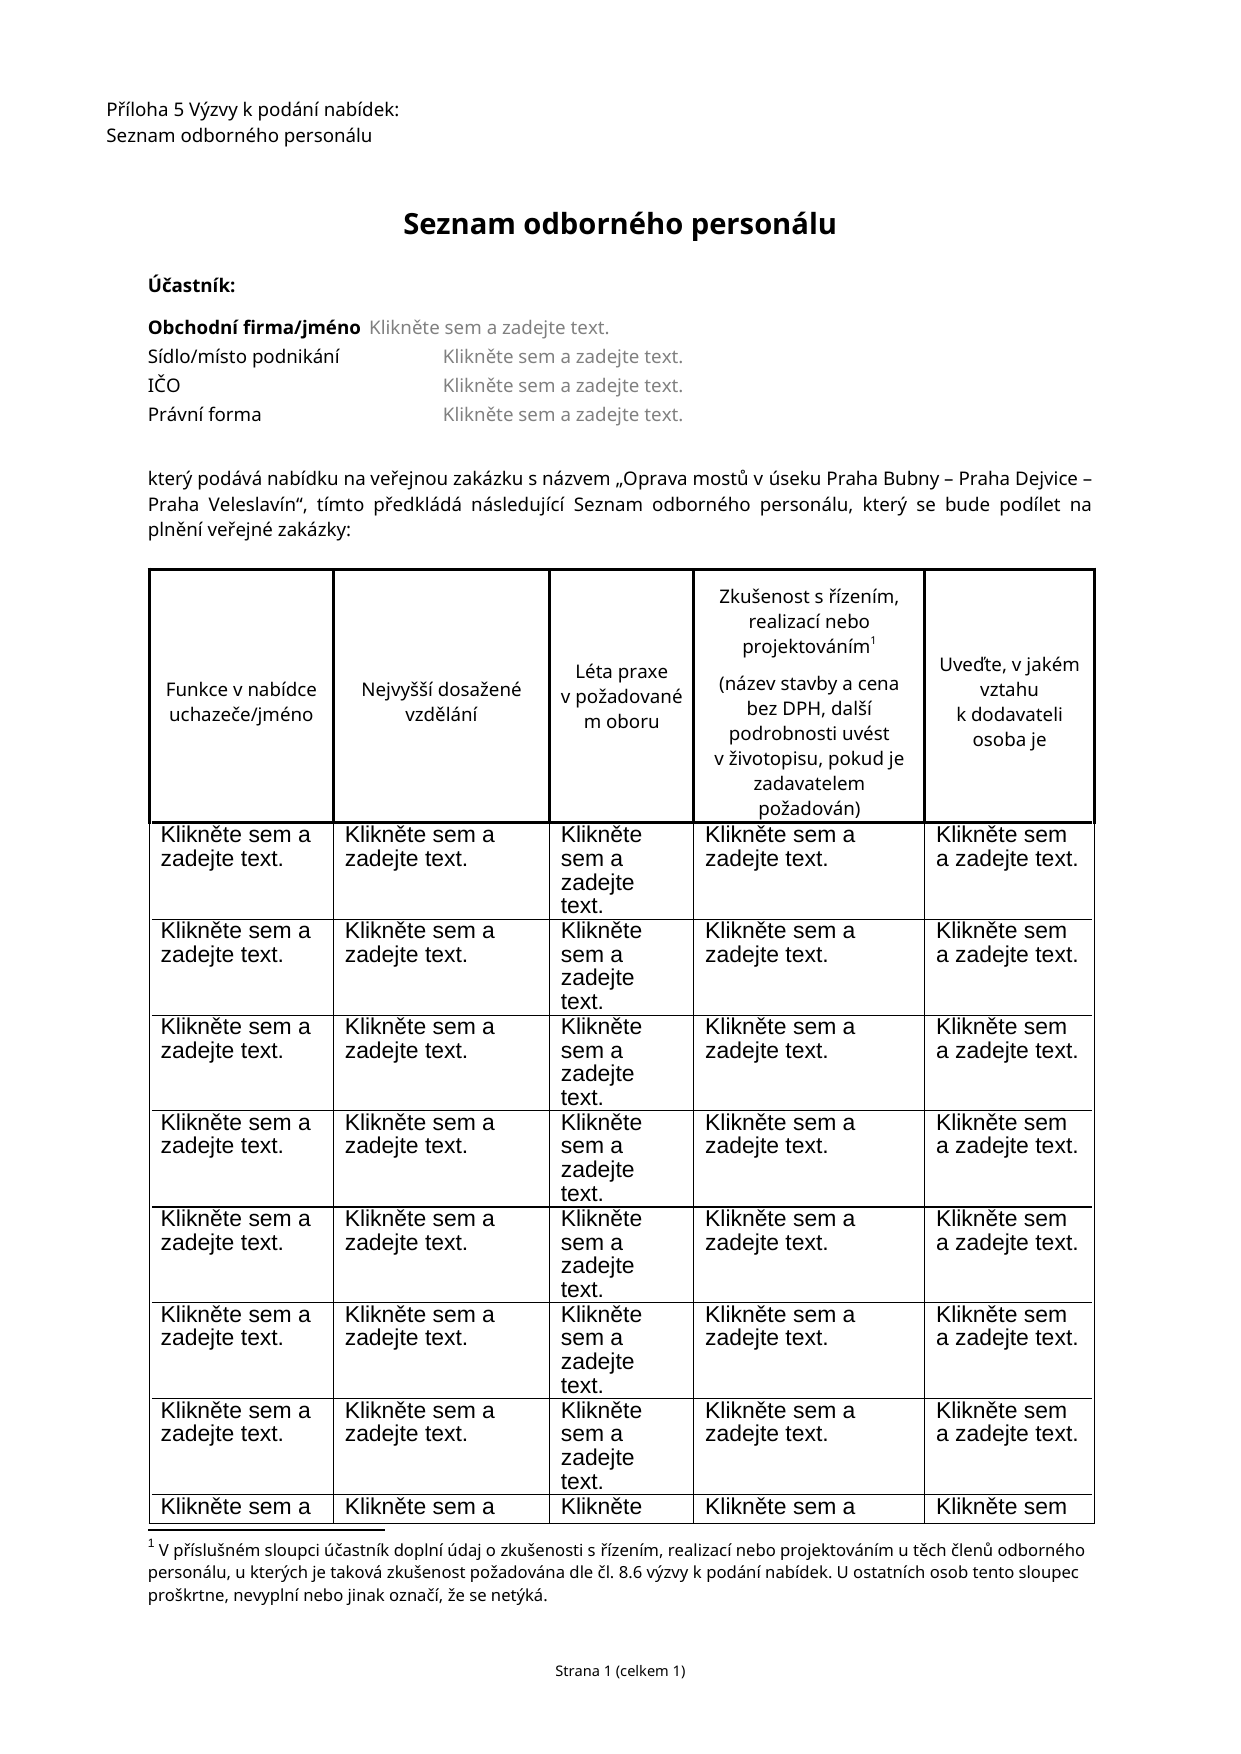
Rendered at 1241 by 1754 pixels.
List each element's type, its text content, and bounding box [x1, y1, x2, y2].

table_header Uveďte, v jakém vztahu k dodavateli osoba je [926, 571, 1093, 821]
text který podává nabídku na veřejnou zakázku s názvem „Oprava mostů v úseku Praha Bubny – Praha Dejvice – Praha Veleslavín“, tímto předkládá následující Seznam odborného personálu, který se bude podílet na plnění veřejné zakázky: [148, 465, 1093, 542]
text Účastník: [148, 268, 1093, 299]
table_header Nejvyšší dosažené vzdělání [335, 571, 548, 821]
text IČO [148, 369, 1093, 398]
table_header Funkce v nabídce uchazeče/jméno [151, 571, 332, 821]
text Sídlo/místo podnikání [148, 340, 1093, 369]
text Právní forma [148, 398, 1093, 427]
table_header Léta praxe v požadovaném oboru [551, 571, 692, 821]
title Seznam odborného personálu [148, 203, 1093, 243]
table_header Zkušenost s řízením, realizací nebo projektováním (název stavby a cena bez DPH, další podrobnosti uvést v životopisu, pokud je zadavatelem požadován) [695, 571, 923, 821]
text Obchodní firma/jméno [148, 311, 1093, 340]
